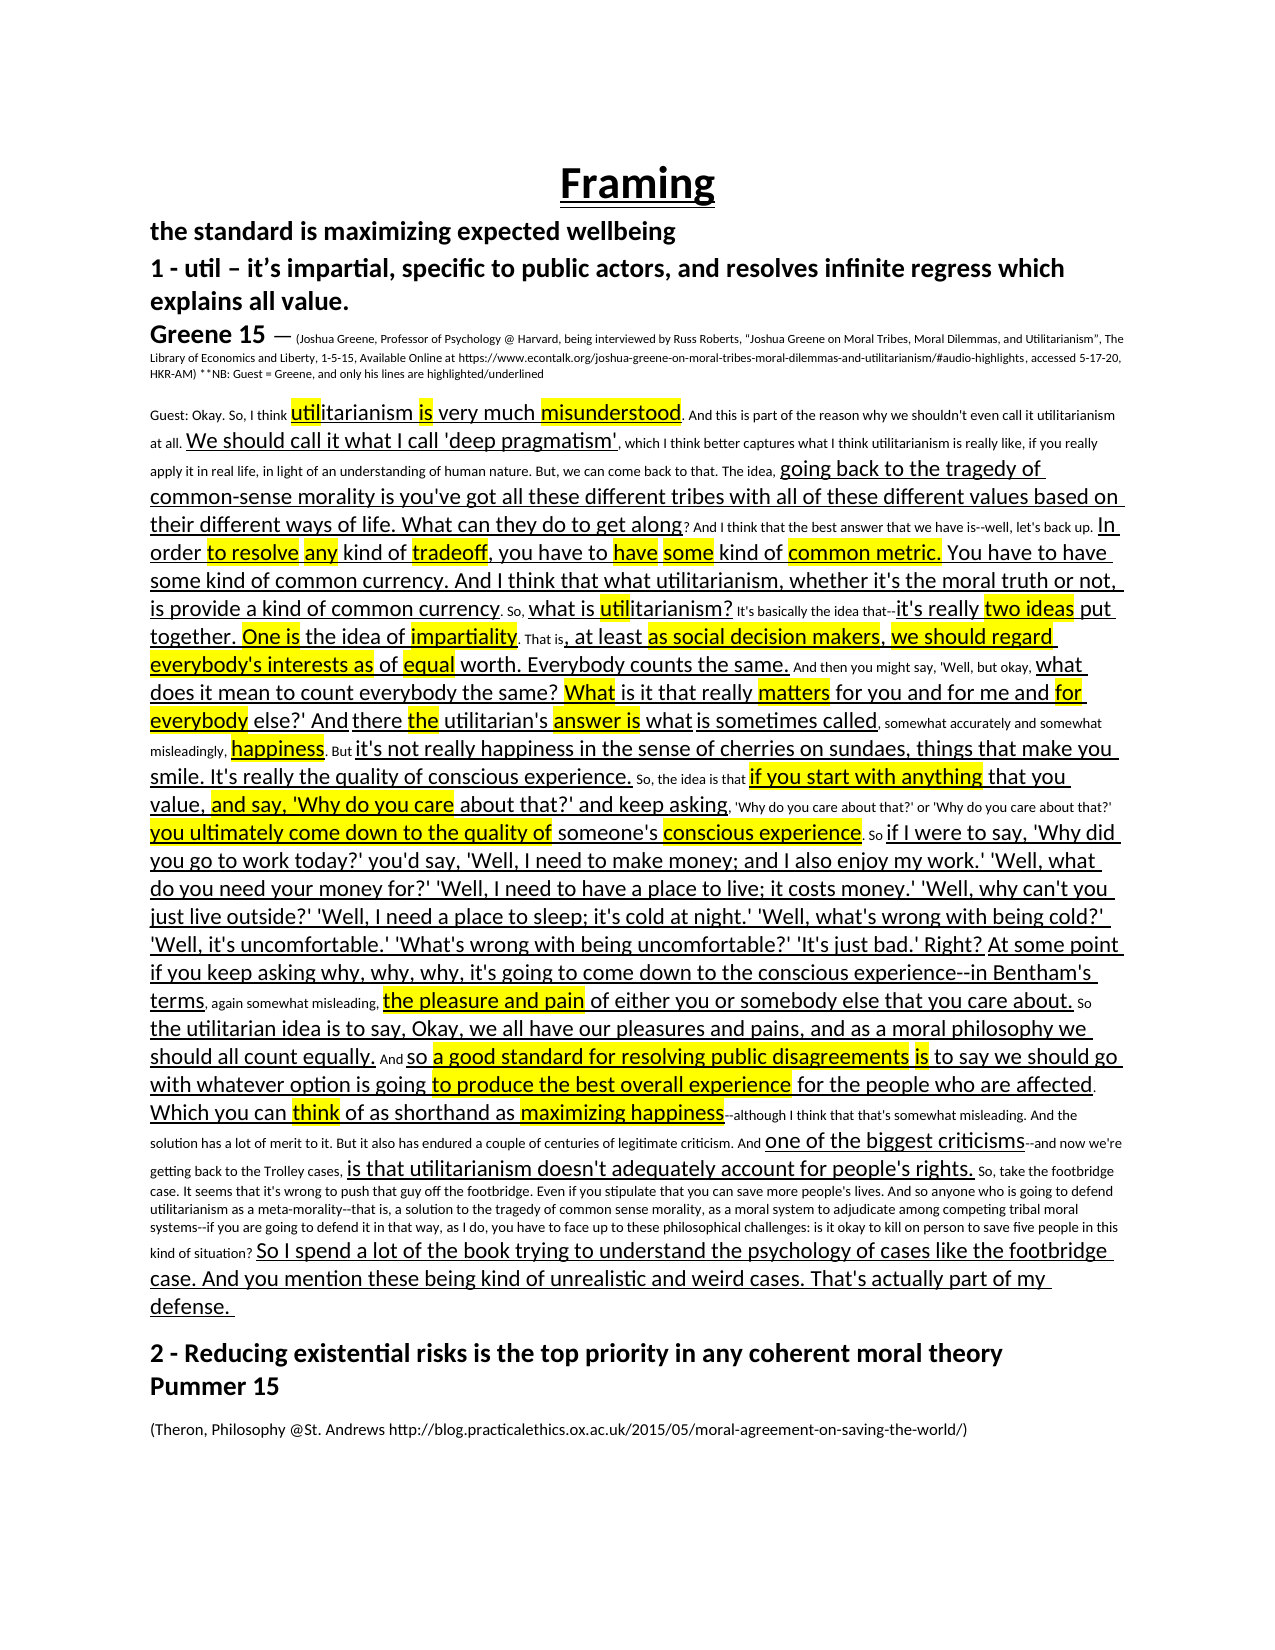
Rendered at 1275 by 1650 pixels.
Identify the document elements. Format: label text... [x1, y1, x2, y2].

subtitle 1 - util – it’s impartial, specific to public actors, and resolves infinite regress which explains all value. [150, 251, 1125, 317]
text Guest: Okay. So, I think utilitarianism is very much misunderstood. And this is part of the reason why we shouldn't even call it utilitarianism at all. We should call it what I call 'deep pragmatism', which I think better captures what I think utilitarianism is really like, if you really apply it in real life, in light of an understanding of human nature. But, we can come back to that. The idea, going back to the tragedy of common-sense morality is you've got all these different tribes with all of these different values based on their different ways of life. What can they do to get along? And I think that the best answer that we have is--well, let's back up. In order to resolve any kind of tradeoff, you have to have some kind of common metric. You have to have some kind of common currency. And I think that what utilitarianism, whether it's the moral truth or not, is provide a kind of common currency. So, what is utilitarianism? It's basically the idea that--it's really two ideas put together. One is the idea of impartiality. That is, at least as social decision makers, we should regard everybody's interests as of equal worth. Everybody counts the same. And then you might say, 'Well, but okay, what does it mean to count everybody the same? What is it that really matters for you and for me and for everybody else?' And there the utilitarian's answer is what is sometimes called, somewhat accurately and somewhat misleadingly, happiness. But it's not really happiness in the sense of cherries on sundaes, things that make you smile. It's really the quality of conscious experience. So, the idea is that if you start with anything that you value, and say, 'Why do you care about that?' and keep asking, 'Why do you care about that?' or 'Why do you care about that?' you ultimately come down to the quality of someone's conscious experience. So if I were to say, 'Why did you go to work today?' you'd say, 'Well, I need to make money; and I also enjoy my work.' 'Well, what do you need your money for?' 'Well, I need to have a place to live; it costs money.' 'Well, why can't you just live outside?' 'Well, I need a place to sleep; it's cold at night.' 'Well, what's wrong with being cold?' 'Well, it's uncomfortable.' 'What's wrong with being uncomfortable?' 'It's just bad.' Right? At some point if you keep asking why, why, why, it's going to come down to the conscious experience--in Bentham's terms, again somewhat misleading, the pleasure and pain of either you or somebody else that you care about. So the utilitarian idea is to say, Okay, we all have our pleasures and pains, and as a moral philosophy we should all count equally. And so a good standard for resolving public disagreements is to say we should go with whatever option is going to produce the best overall experience for the people who are affected. Which you can think of as shorthand as maximizing happiness--although I think that that's somewhat misleading. And the solution has a lot of merit to it. But it also has endured a couple of centuries of legitimate criticism. And one of the biggest criticisms--and now we're getting back to the Trolley cases, is that utilitarianism doesn't adequately account for people's rights. So, take the footbridge case. It seems that it's wrong to push that guy off the footbridge. Even if you stipulate that you can save more people's lives. And so anyone who is going to defend utilitarianism as a meta-morality--that is, a solution to the tragedy of common sense morality, as a moral system to adjudicate among competing tribal moral systems--if you are going to defend it in that way, as I do, you have to face up to these philosophical challenges: is it okay to kill on person to save five people in this kind of situation? So I spend a lot of the book trying to understand the psychology of cases like the footbridge case. And you mention these being kind of unrealistic and weird cases. That's actually part of my defense. [150, 507, 1125, 1320]
text Pummer 15 [150, 1369, 1125, 1403]
text (Theron, Philosophy @St. Andrews http://blog.practicalethics.ox.ac.uk/2015/05/moral-agreement-on-saving-the-world/) [150, 1419, 1125, 1439]
text Greene 15 — (Joshua Greene, Professor of Psychology @ Harvard, being interviewed by Russ Roberts, “Joshua Greene on Moral Tribes, Moral Dilemmas, and Utilitarianism”, The Library of Economics and Liberty, 1-5-15, Available Online at https://www.econtalk.org/joshua-greene-on-moral-tribes-moral-dilemmas-and-utilitarianism/#audio-highlights, accessed 5-17-20, HKR-AM) **NB: Guest = Greene, and only his lines are highlighted/underlined [150, 317, 1125, 381]
subtitle Framing [150, 154, 1125, 210]
subtitle 2 - Reducing existential risks is the top priority in any coherent moral theory [150, 1337, 1125, 1369]
subtitle the standard is maximizing expected wellbeing [150, 214, 1125, 247]
